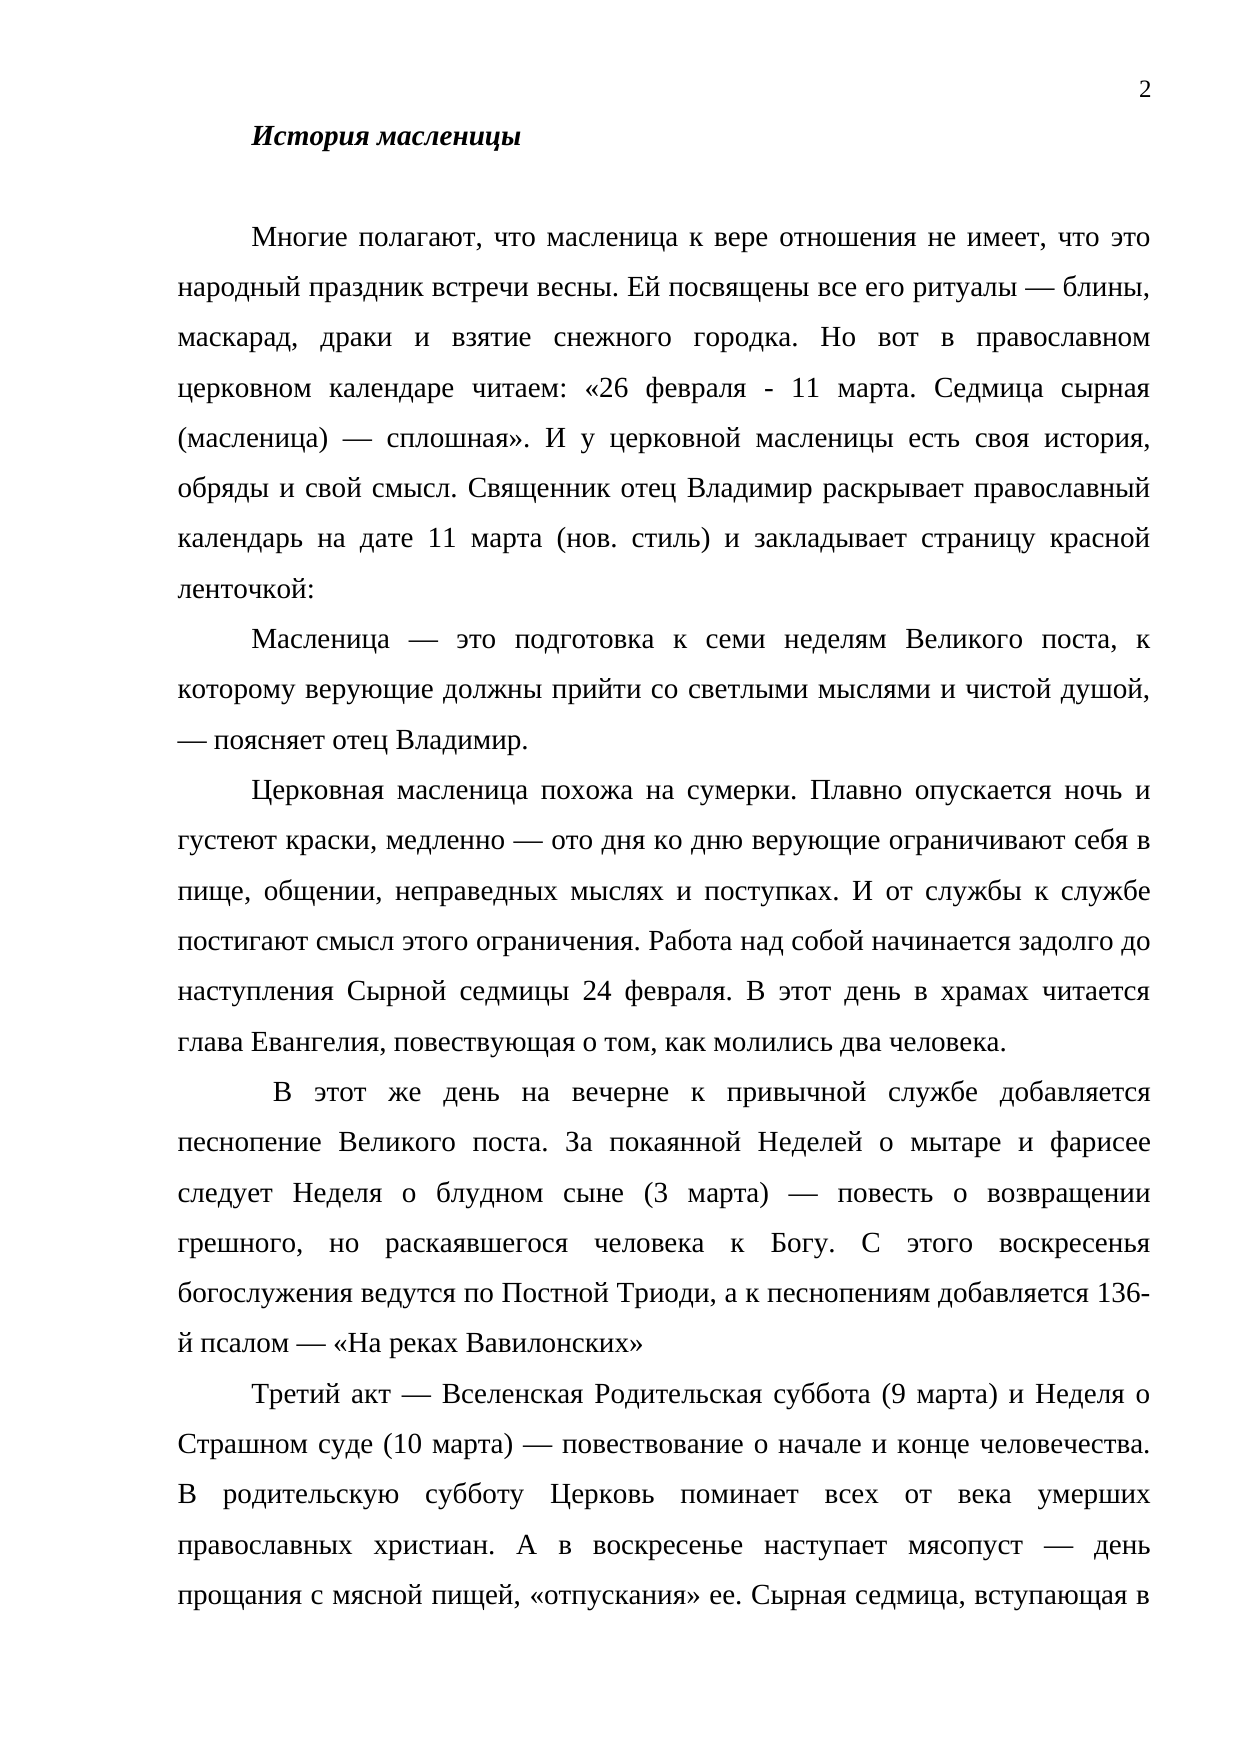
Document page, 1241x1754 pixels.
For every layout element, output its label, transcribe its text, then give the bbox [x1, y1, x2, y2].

subtitle История масленицы [177, 118, 1152, 152]
text В этот же день на вечерне к привычной службе добавляется песнопение Великого поста. За покаянной Неделей о мытаре и фарисее следует Неделя о блудном сыне (3 марта) — повесть о возвращении грешного, но раскаявшегося человека к Богу. С этого воскресенья богослужения ведутся по Постной Триоди, а к песнопениям добавляется 136-й псалом — «На реках Вавилонских» [177, 1074, 1152, 1359]
text Церковная масленица похожа на сумерки. Плавно опускается ночь и густеют краски, медленно — ото дня ко дню верующие ограничивают себя в пище, общении, неправедных мыслях и поступках. И от службы к службе постигают смысл этого ограничения. Работа над собой начинается задолго до наступления Сырной седмицы 24 февраля. В этот день в храмах читается глава Евангелия, повествующая о том, как молились два человека. [177, 772, 1152, 1057]
text Масленица — это подготовка к семи неделям Великого поста, к которому верующие должны прийти со светлыми мыслями и чистой душой, — поясняет отец Владимир. [177, 621, 1152, 755]
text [177, 1376, 1152, 1611]
text Многие полагают, что масленица к вере отношения не имеет, что это народный праздник встречи весны. Ей посвящены все его ритуалы — блины, маскарад, драки и взятие снежного городка. Но вот в православном церковном календаре читаем: «26 февраля - 11 марта. Седмица сырная (масленица) — сплошная». И у церковной масленицы есть своя история, обряды и свой смысл. Священник отец Владимир раскрывает православный календарь на дате 11 марта (нов. стиль) и закладывает страницу красной ленточкой: [177, 219, 1152, 604]
